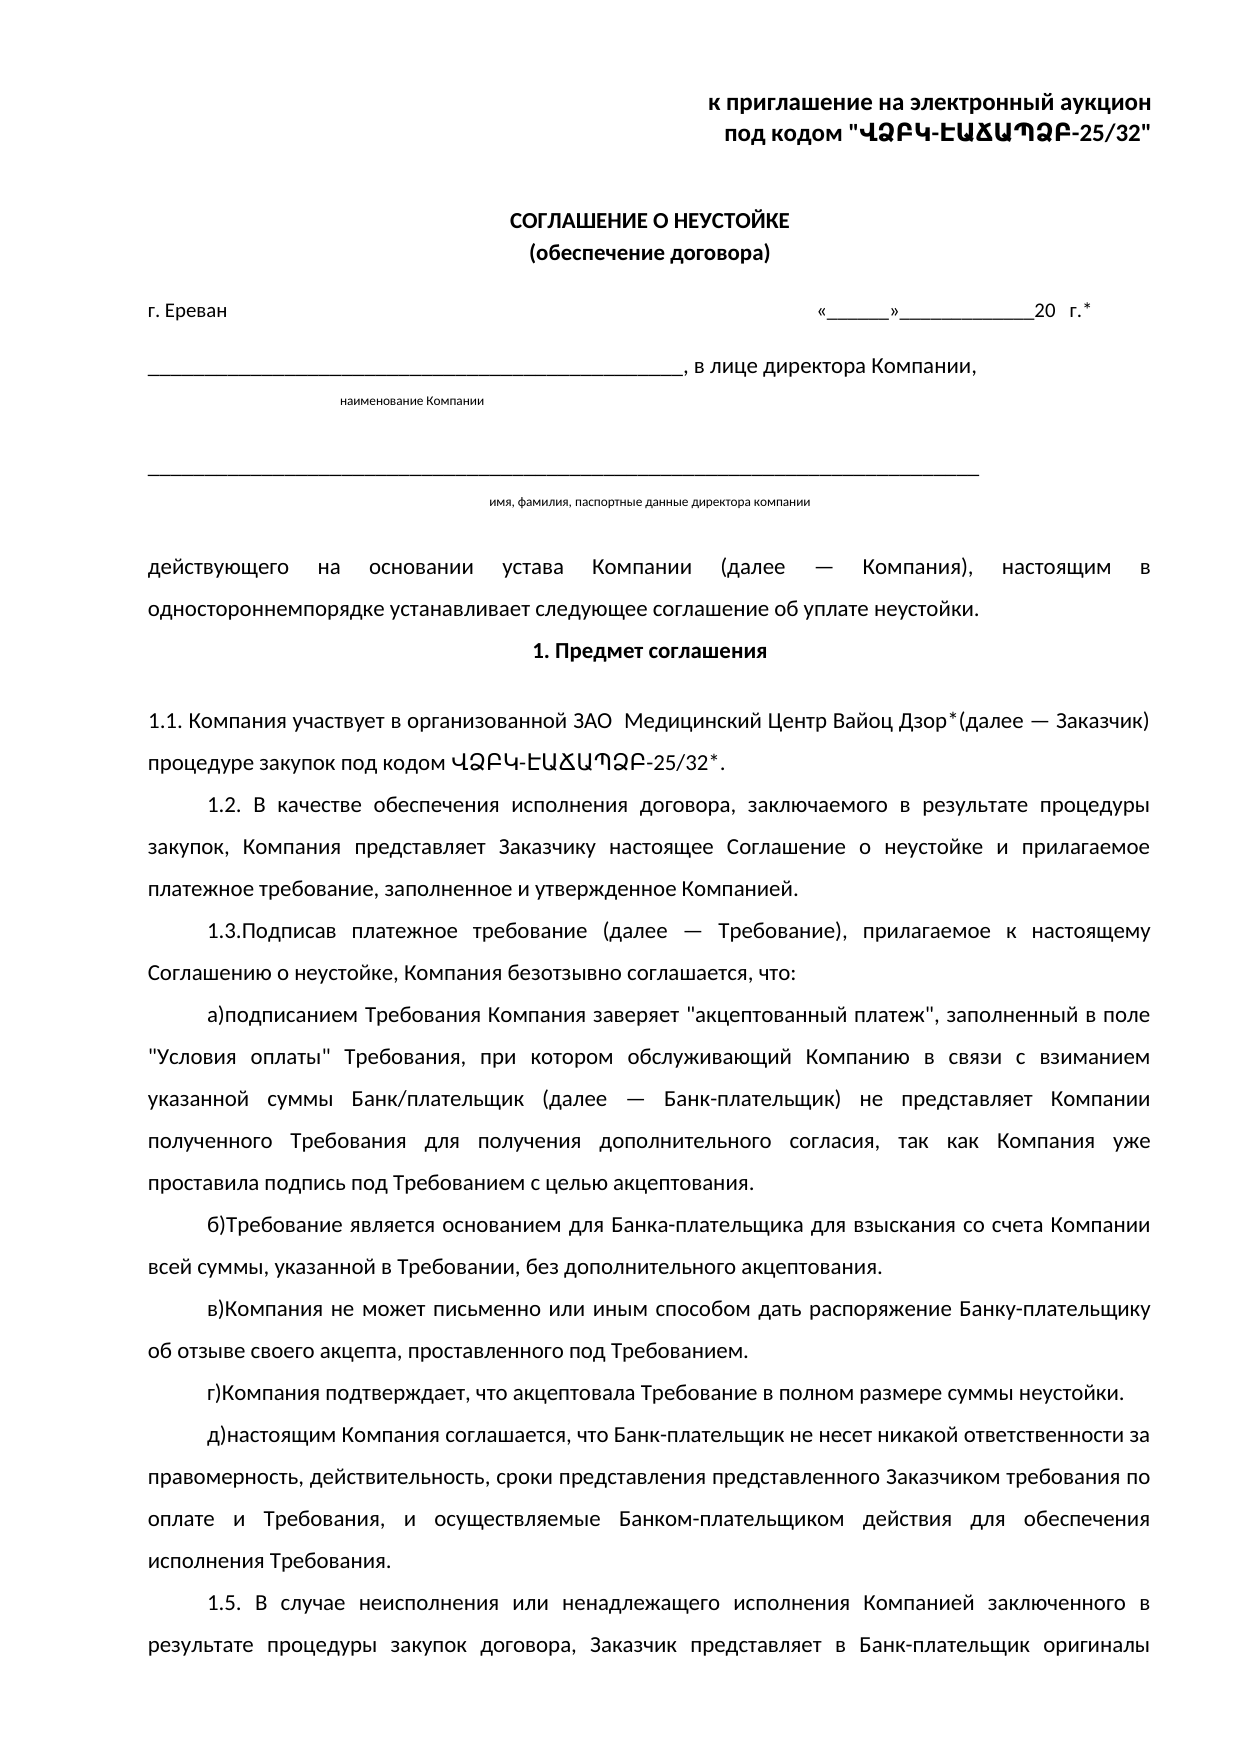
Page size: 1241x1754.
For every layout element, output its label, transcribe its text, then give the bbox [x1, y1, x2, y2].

text наименование Компании [340, 393, 1152, 421]
text а)подписанием Требования Компания заверяет "акцептованный платеж", заполненный в поле "Условия оплаты" Требования, при котором обслуживающий Компанию в связи с взиманием указанной суммы Банк/плательщик (далее — Банк-плательщик) не представляет Компании полученного Требования для получения дополнительного согласия, так как Компания уже проставила подпись под Требованием с целью акцептования. [148, 1000, 1152, 1196]
text имя, фамилия, паспортные данные директора компании [148, 494, 1152, 522]
text _________________________________________________________________________ [148, 452, 1152, 480]
text г)Компания подтверждает, что акцептовала Требование в полном размере суммы неустойки. [148, 1378, 1152, 1406]
text СОГЛАШЕНИЕ О НЕУСТОЙКЕ [148, 206, 1152, 234]
text 1.1. Компания участвует в организованной ЗАО Медицинский Центр Вайоц Дзор*(далее — Заказчик) процедуре закупок под кодом ՎՁԲԿ-ԷԱՃԱՊՁԲ-25/32*. [148, 706, 1152, 776]
text 1.2. В качестве обеспечения исполнения договора, заключаемого в результате процедуры закупок, Компания представляет Заказчику настоящее Соглашение о неустойке и прилагаемое платежное требование, заполненное и утвержденное Компанией. [148, 790, 1152, 902]
text в)Компания не может письменно или иным способом дать распоряжение Банку-плательщику об отзыве своего акцепта, проставленного под Требованием. [148, 1294, 1152, 1364]
text 1.3.Подписав платежное требование (далее — Требование), прилагаемое к настоящему Соглашению о неустойке, Компания безотзывно соглашается, что: [148, 916, 1152, 986]
table_header «______»_____________20 г.* [635, 297, 1104, 351]
text б)Требование является основанием для Банка-плательщика для взыскания со счета Компании всей суммы, указанной в Требовании, без дополнительного акцептования. [148, 1210, 1152, 1280]
table_header г. Ереван [136, 297, 635, 351]
text _______________________________________________, в лице директора Компании, [148, 351, 1152, 379]
text под кодом "ՎՁԲԿ-ԷԱՃԱՊՁԲ-25/32" [148, 117, 1152, 147]
text действующего на основании устава Компании (далее — Компания), настоящим в одностороннемпорядке устанавливает следующее соглашение об уплате неустойки. [148, 552, 1152, 622]
text (обеспечение договора) [148, 238, 1152, 266]
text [148, 1588, 1152, 1658]
text 1. Предмет соглашения [148, 636, 1152, 664]
text д)настоящим Компания соглашается, что Банк-плательщик не несет никакой ответственности за правомерность, действительность, сроки представления представленного Заказчиком требования по оплате и Требования, и осуществляемые Банком-плательщиком действия для обеспечения исполнения Требования. [148, 1420, 1152, 1574]
text к приглашение на электронный аукцион [177, 86, 1152, 117]
